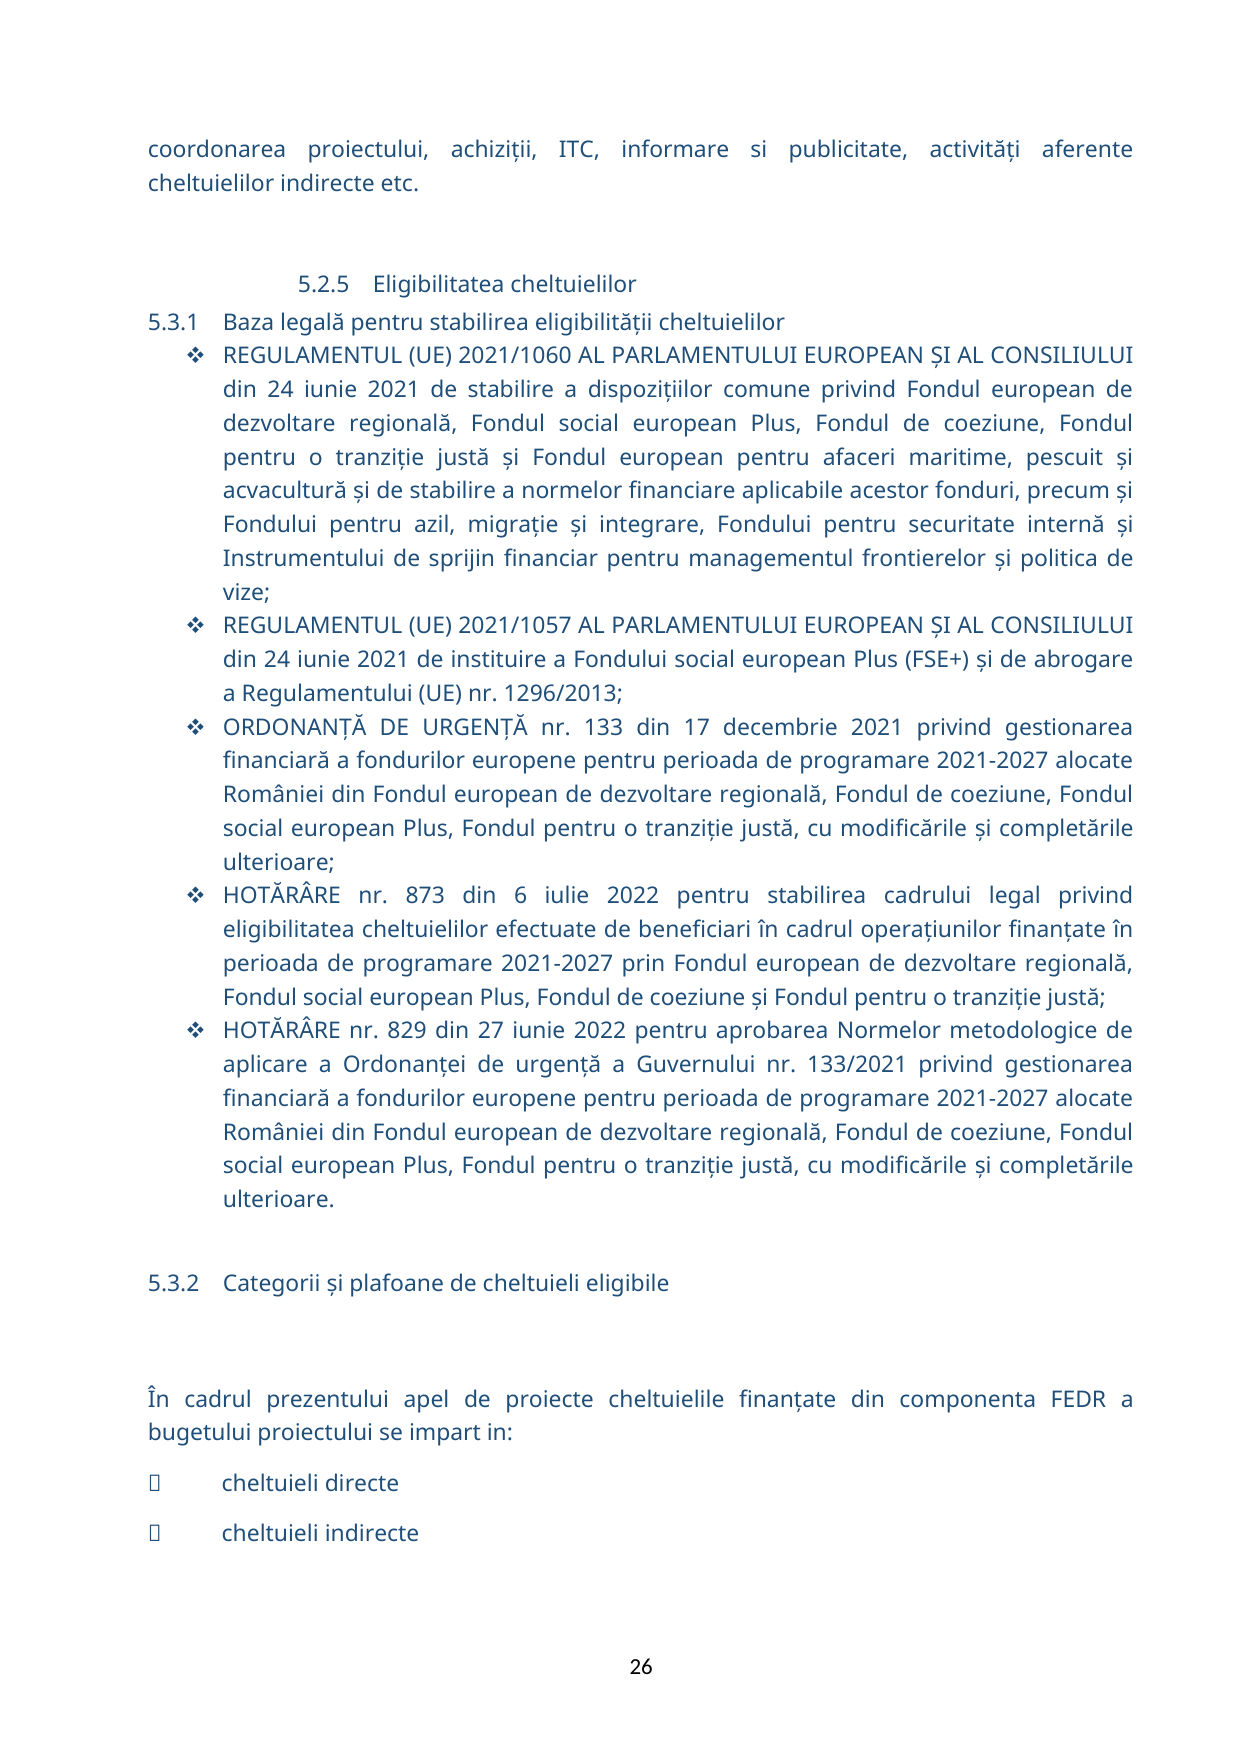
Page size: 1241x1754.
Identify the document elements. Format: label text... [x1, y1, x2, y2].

list HOTĂRÂRE nr. 873 din 6 iulie 2022 pentru stabilirea cadrului legal privind eligibilitatea cheltuielilor efectuate de beneficiari în cadrul operațiunilor finanțate în perioada de programare 2021-2027 prin Fondul european de dezvoltare regională, Fondul social european Plus, Fondul de coeziune și Fondul pentru o tranziție justă; [185, 879, 1134, 1012]
list REGULAMENTUL (UE) 2021/1060 AL PARLAMENTULUI EUROPEAN ȘI AL CONSILIULUI din 24 iunie 2021 de stabilire a dispozițiilor comune privind Fondul european de dezvoltare regională, Fondul social european Plus, Fondul de coeziune, Fondul pentru o tranziție justă și Fondul european pentru afaceri maritime, pescuit și acvacultură și de stabilire a normelor financiare aplicabile acestor fonduri, precum și Fondului pentru azil, migrație și integrare, Fondului pentru securitate internă și Instrumentului de sprijin financiar pentru managementul frontierelor și politica de vize; [185, 339, 1134, 607]
list HOTĂRÂRE nr. 829 din 27 iunie 2022 pentru aprobarea Normelor metodologice de aplicare a Ordonanței de urgență a Guvernului nr. 133/2021 privind gestionarea financiară a fondurilor europene pentru perioada de programare 2021-2027 alocate României din Fondul european de dezvoltare regională, Fondul de coeziune, Fondul social european Plus, Fondul pentru o tranziție justă, cu modificările și completările ulterioare. [185, 1014, 1134, 1214]
text  cheltuieli indirecte [148, 1517, 1134, 1548]
subtitle Eligibilitatea cheltuielilor [298, 267, 1134, 299]
text  cheltuieli directe [148, 1467, 1134, 1498]
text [148, 133, 1134, 198]
subtitle Categorii și plafoane de cheltuieli eligibile [148, 1267, 1134, 1298]
list ORDONANŢĂ DE URGENŢĂ nr. 133 din 17 decembrie 2021 privind gestionarea financiară a fondurilor europene pentru perioada de programare 2021-2027 alocate României din Fondul european de dezvoltare regională, Fondul de coeziune, Fondul social european Plus, Fondul pentru o tranziție justă, cu modificările și completările ulterioare; [185, 710, 1134, 877]
subtitle Baza legală pentru stabilirea eligibilității cheltuielilor [148, 305, 1134, 337]
text În cadrul prezentului apel de proiecte cheltuielile finanțate din componenta FEDR a bugetului proiectului se impart in: [148, 1382, 1134, 1447]
list REGULAMENTUL (UE) 2021/1057 AL PARLAMENTULUI EUROPEAN ȘI AL CONSILIULUI din 24 iunie 2021 de instituire a Fondului social european Plus (FSE+) și de abrogare a Regulamentului (UE) nr. 1296/2013; [185, 609, 1134, 708]
